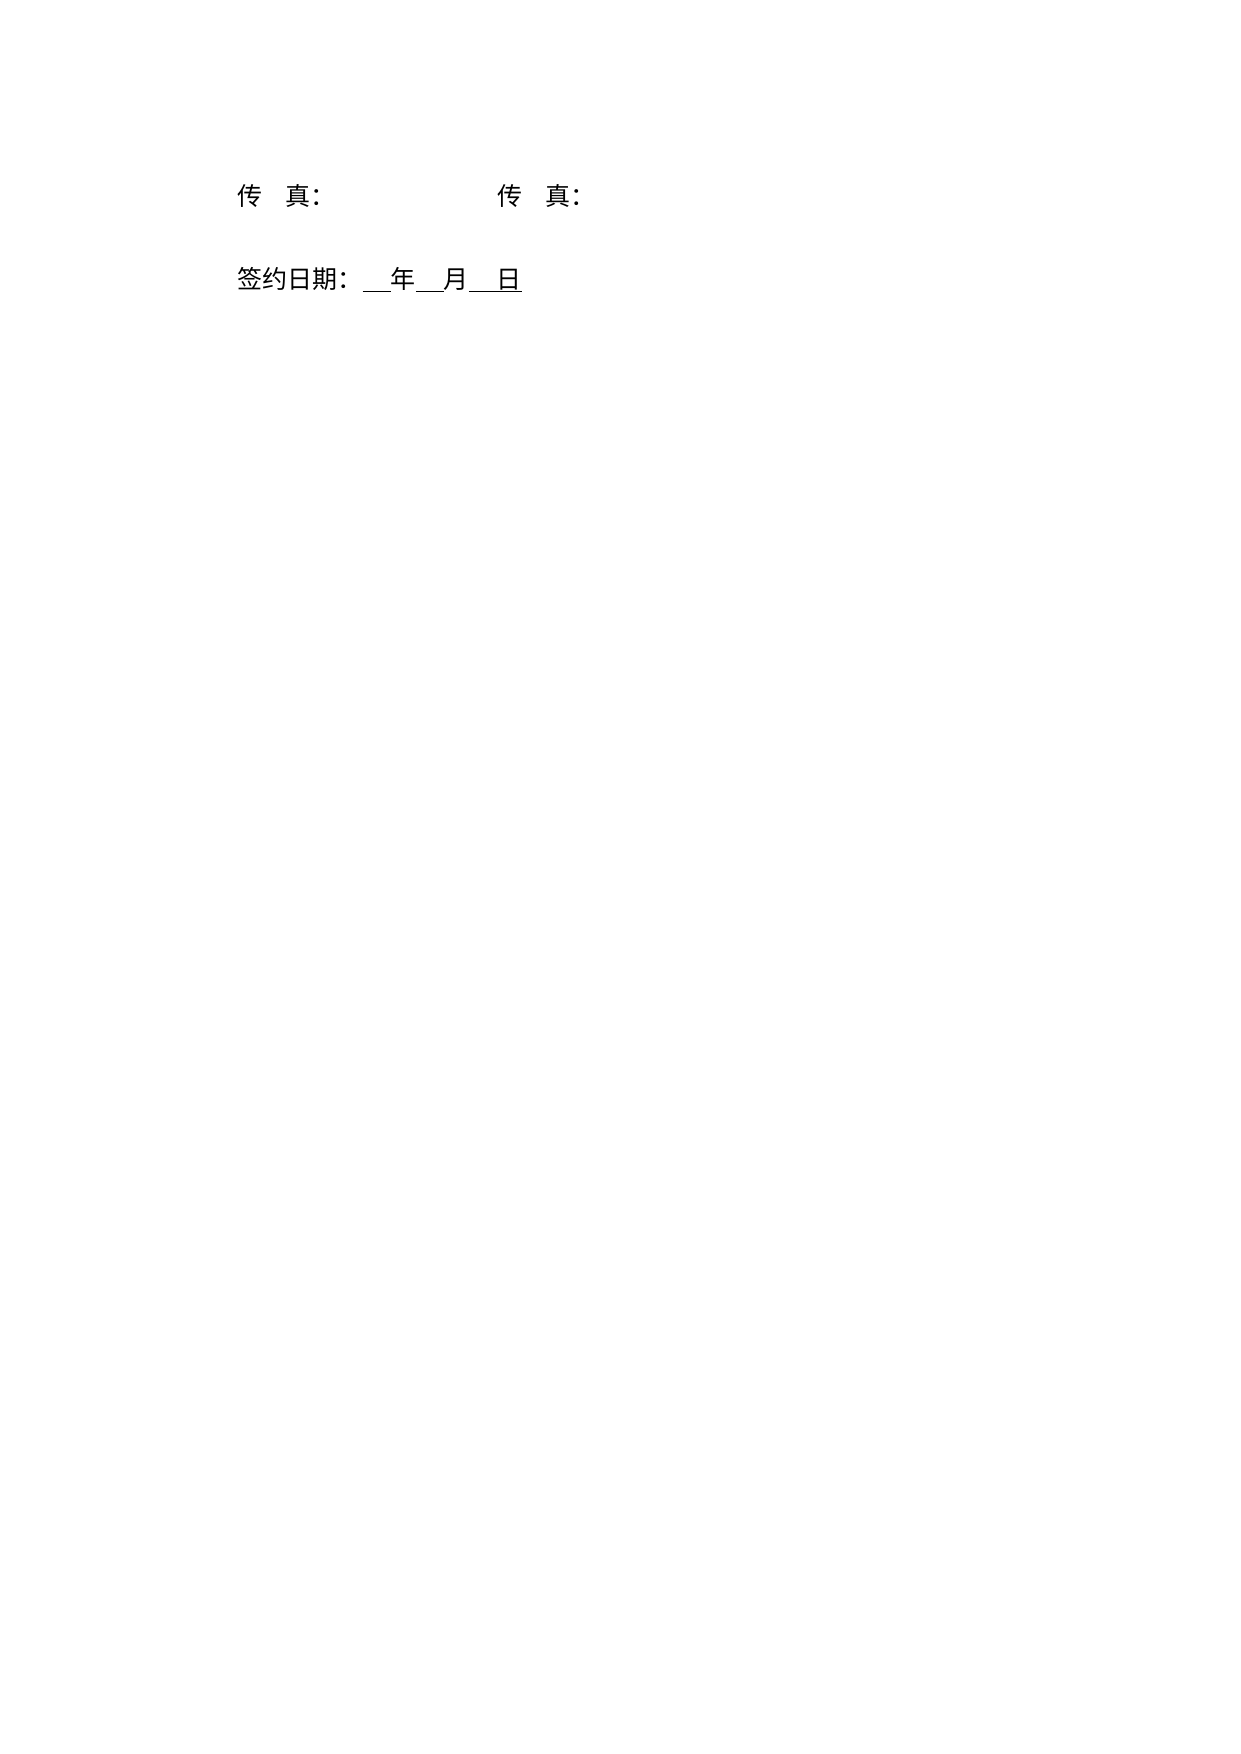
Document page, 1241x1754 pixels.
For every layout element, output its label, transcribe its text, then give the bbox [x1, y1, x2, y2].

text 签约日期： 年 月 日 [187, 245, 1053, 310]
text 传 真： 传 真： [187, 162, 1053, 227]
